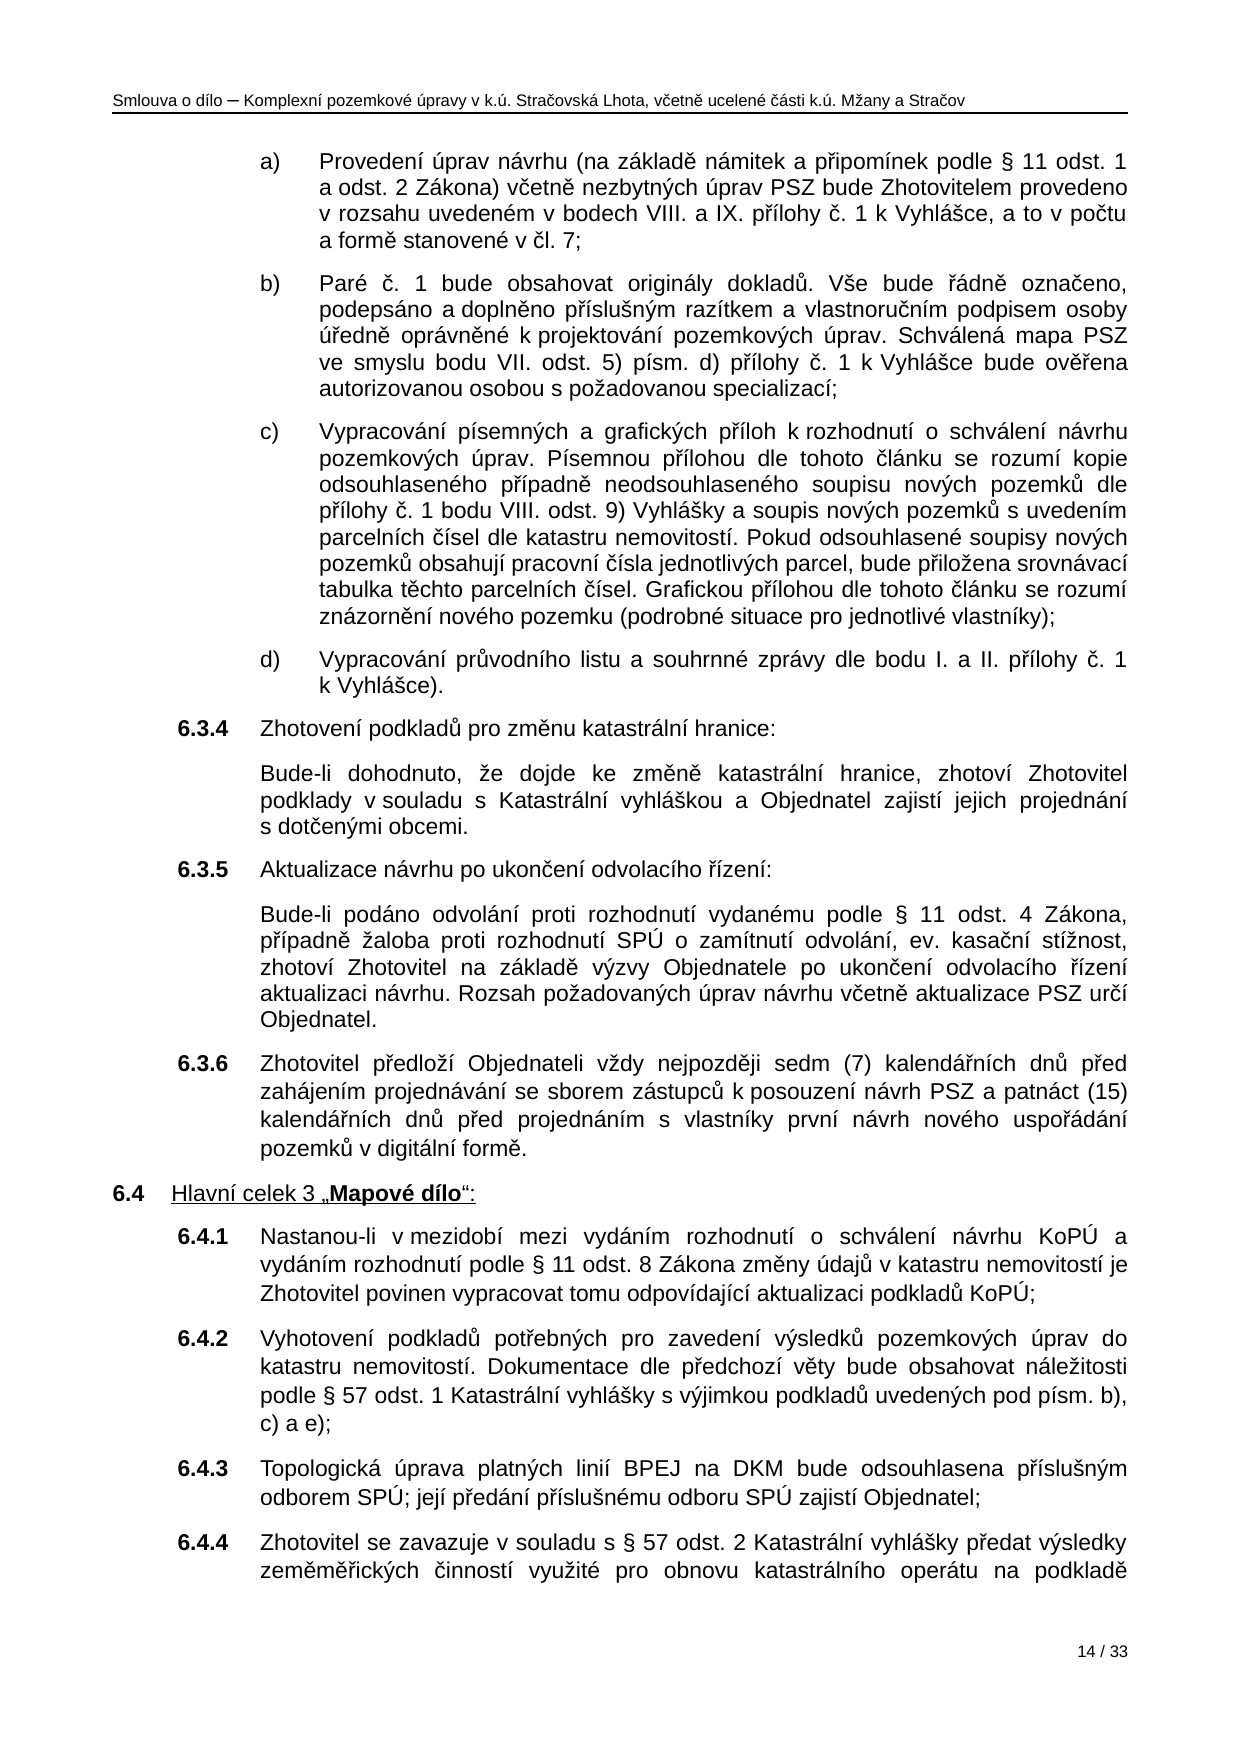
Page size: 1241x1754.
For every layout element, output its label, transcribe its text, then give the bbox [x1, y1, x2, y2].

text Zhotovení podkladů pro změnu katastrální hranice: [177, 715, 1128, 741]
list Provedení úprav návrhu (na základě námitek a připomínek podle § 11 odst. 1 a odst. 2 Zákona) včetně nezbytných úprav PSZ bude Zhotovitelem provedeno v rozsahu uvedeném v bodech VIII. a IX. přílohy č. 1 k Vyhlášce, a to v počtu a formě stanovené v čl. 7; [260, 148, 1128, 253]
list Vypracování písemných a grafických příloh k rozhodnutí o schválení návrhu pozemkových úprav. Písemnou přílohou dle tohoto článku se rozumí kopie odsouhlaseného případně neodsouhlaseného soupisu nových pozemků dle přílohy č. 1 bodu VIII. odst. 9) Vyhlášky a soupis nových pozemků s uvedením parcelních čísel dle katastru nemovitostí. Pokud odsouhlasené soupisy nových pozemků obsahují pracovní čísla jednotlivých parcel, bude přiložena srovnávací tabulka těchto parcelních čísel. Grafickou přílohou dle tohoto článku se rozumí znázornění nového pozemku (podrobné situace pro jednotlivé vlastníky); [260, 418, 1128, 629]
text Topologická úprava platných linií BPEJ na DKM bude odsouhlasena příslušným odborem SPÚ; její předání příslušnému odboru SPÚ zajistí Objednatel; [177, 1455, 1128, 1510]
list Bude-li dohodnuto, že dojde ke změně katastrální hranice, zhotoví Zhotovitel podklady v souladu s Katastrální vyhláškou a Objednatel zajistí jejich projednání s dotčenými obcemi. [260, 760, 1128, 839]
text Nastanou-li v mezidobí mezi vydáním rozhodnutí o schválení návrhu KoPÚ a vydáním rozhodnutí podle § 11 odst. 8 Zákona změny údajů v katastru nemovitostí je Zhotovitel povinen vypracovat tomu odpovídající aktualizaci podkladů KoPÚ; [177, 1223, 1128, 1306]
list Bude-li podáno odvolání proti rozhodnutí vydanému podle § 11 odst. 4 Zákona, případně žaloba proti rozhodnutí SPÚ o zamítnutí odvolání, ev. kasační stížnost, zhotoví Zhotovitel na základě výzvy Objednatele po ukončení odvolacího řízení aktualizaci návrhu. Rozsah požadovaných úprav návrhu včetně aktualizace PSZ určí Objednatel. [260, 901, 1128, 1033]
text Aktualizace návrhu po ukončení odvolacího řízení: [177, 856, 1128, 882]
text Hlavní celek 3 „Mapové dílo“: [112, 1180, 1128, 1206]
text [177, 1529, 1128, 1584]
list Paré č. 1 bude obsahovat originály dokladů. Vše bude řádně označeno, podepsáno a doplněno příslušným razítkem a vlastnoručním podpisem osoby úředně oprávněné k projektování pozemkových úprav. Schválená mapa PSZ ve smyslu bodu VII. odst. 5) písm. d) přílohy č. 1 k Vyhlášce bude ověřena autorizovanou osobou s požadovanou specializací; [260, 270, 1128, 402]
list Vypracování průvodního listu a souhrnné zprávy dle bodu I. a II. přílohy č. 1 k Vyhlášce). [260, 646, 1128, 698]
text Zhotovitel předloží Objednateli vždy nejpozději sedm (7) kalendářních dnů před zahájením projednávání se sborem zástupců k posouzení návrh PSZ a patnáct (15) kalendářních dnů před projednáním s vlastníky první návrh nového uspořádání pozemků v digitální formě. [177, 1049, 1128, 1161]
text Vyhotovení podkladů potřebných pro zavedení výsledků pozemkových úprav do katastru nemovitostí. Dokumentace dle předchozí věty bude obsahovat náležitosti podle § 57 odst. 1 Katastrální vyhlášky s výjimkou podkladů uvedených pod písm. b), c) a e); [177, 1325, 1128, 1437]
